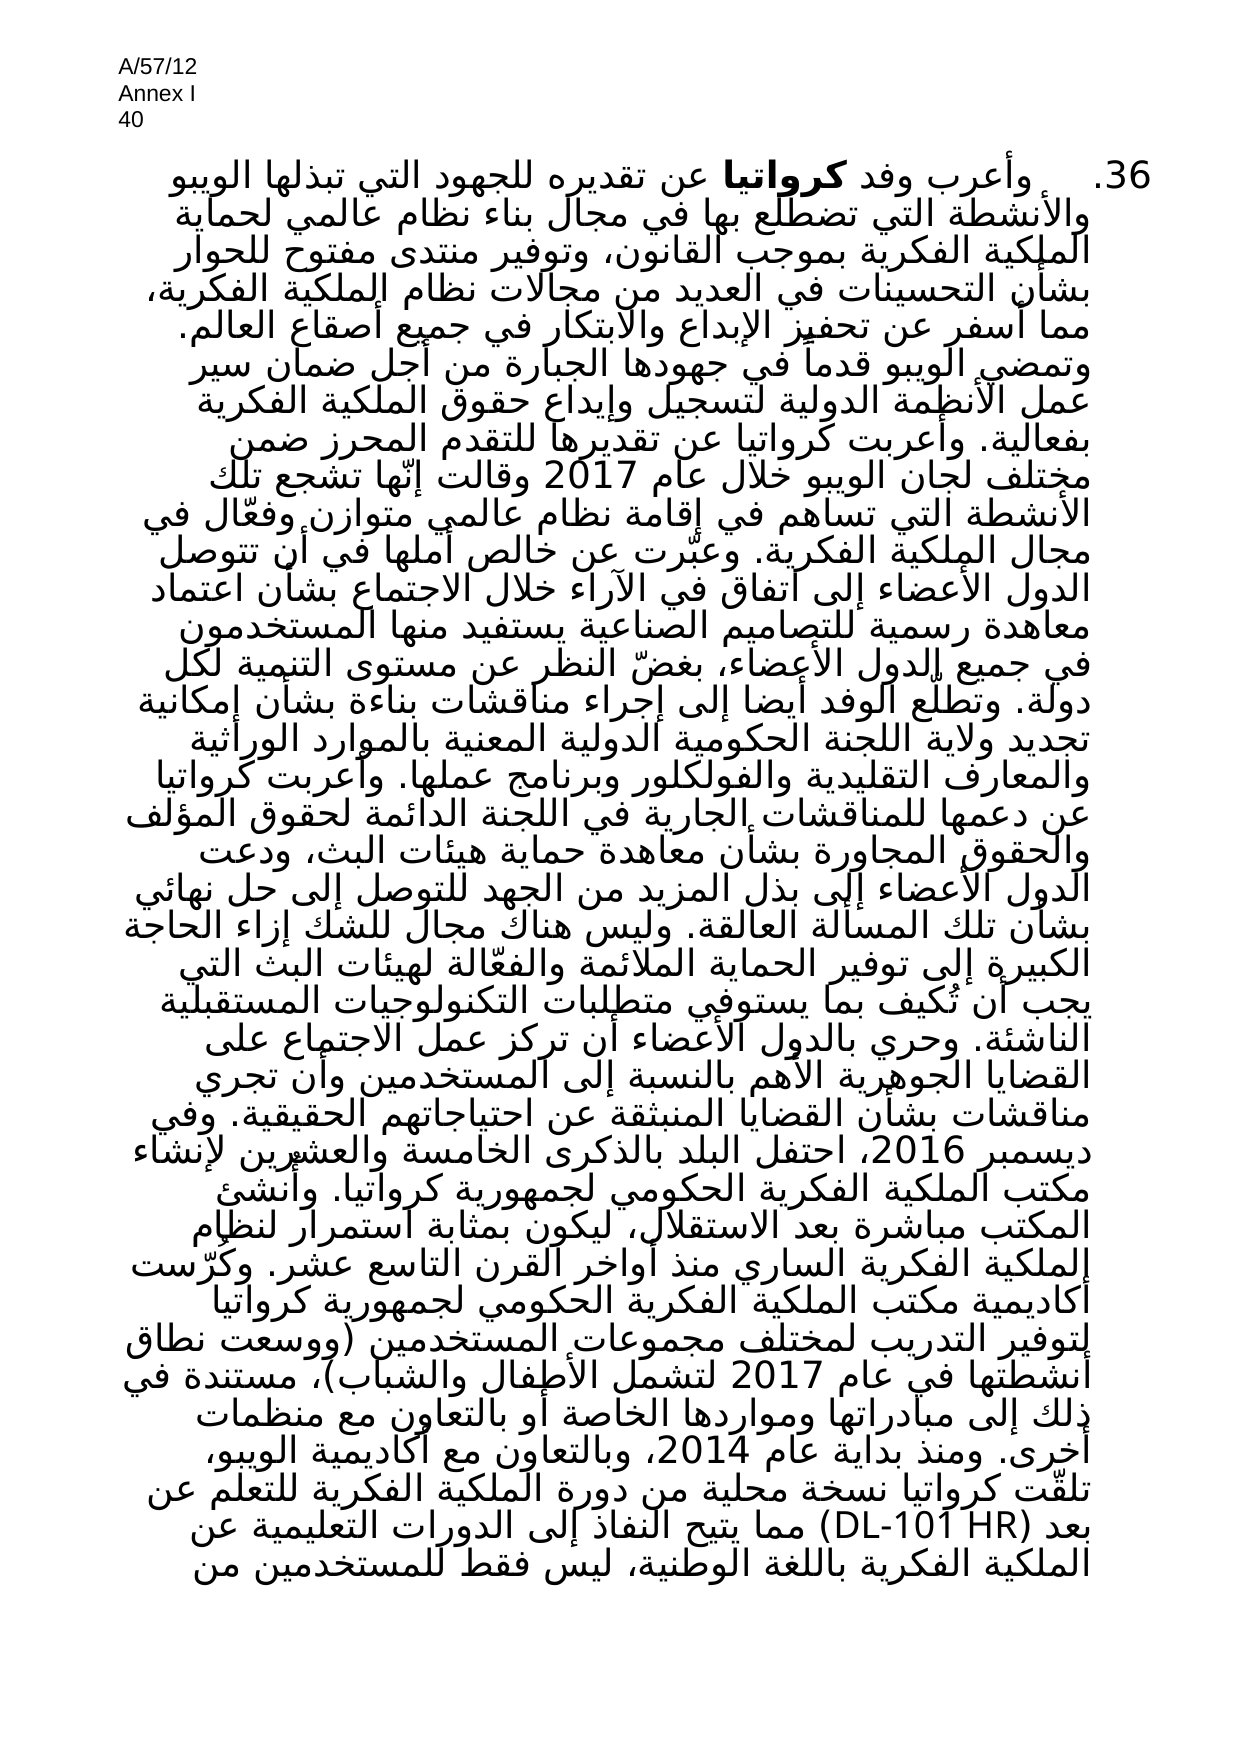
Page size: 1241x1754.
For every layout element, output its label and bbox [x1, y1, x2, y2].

text [118, 158, 1092, 1583]
